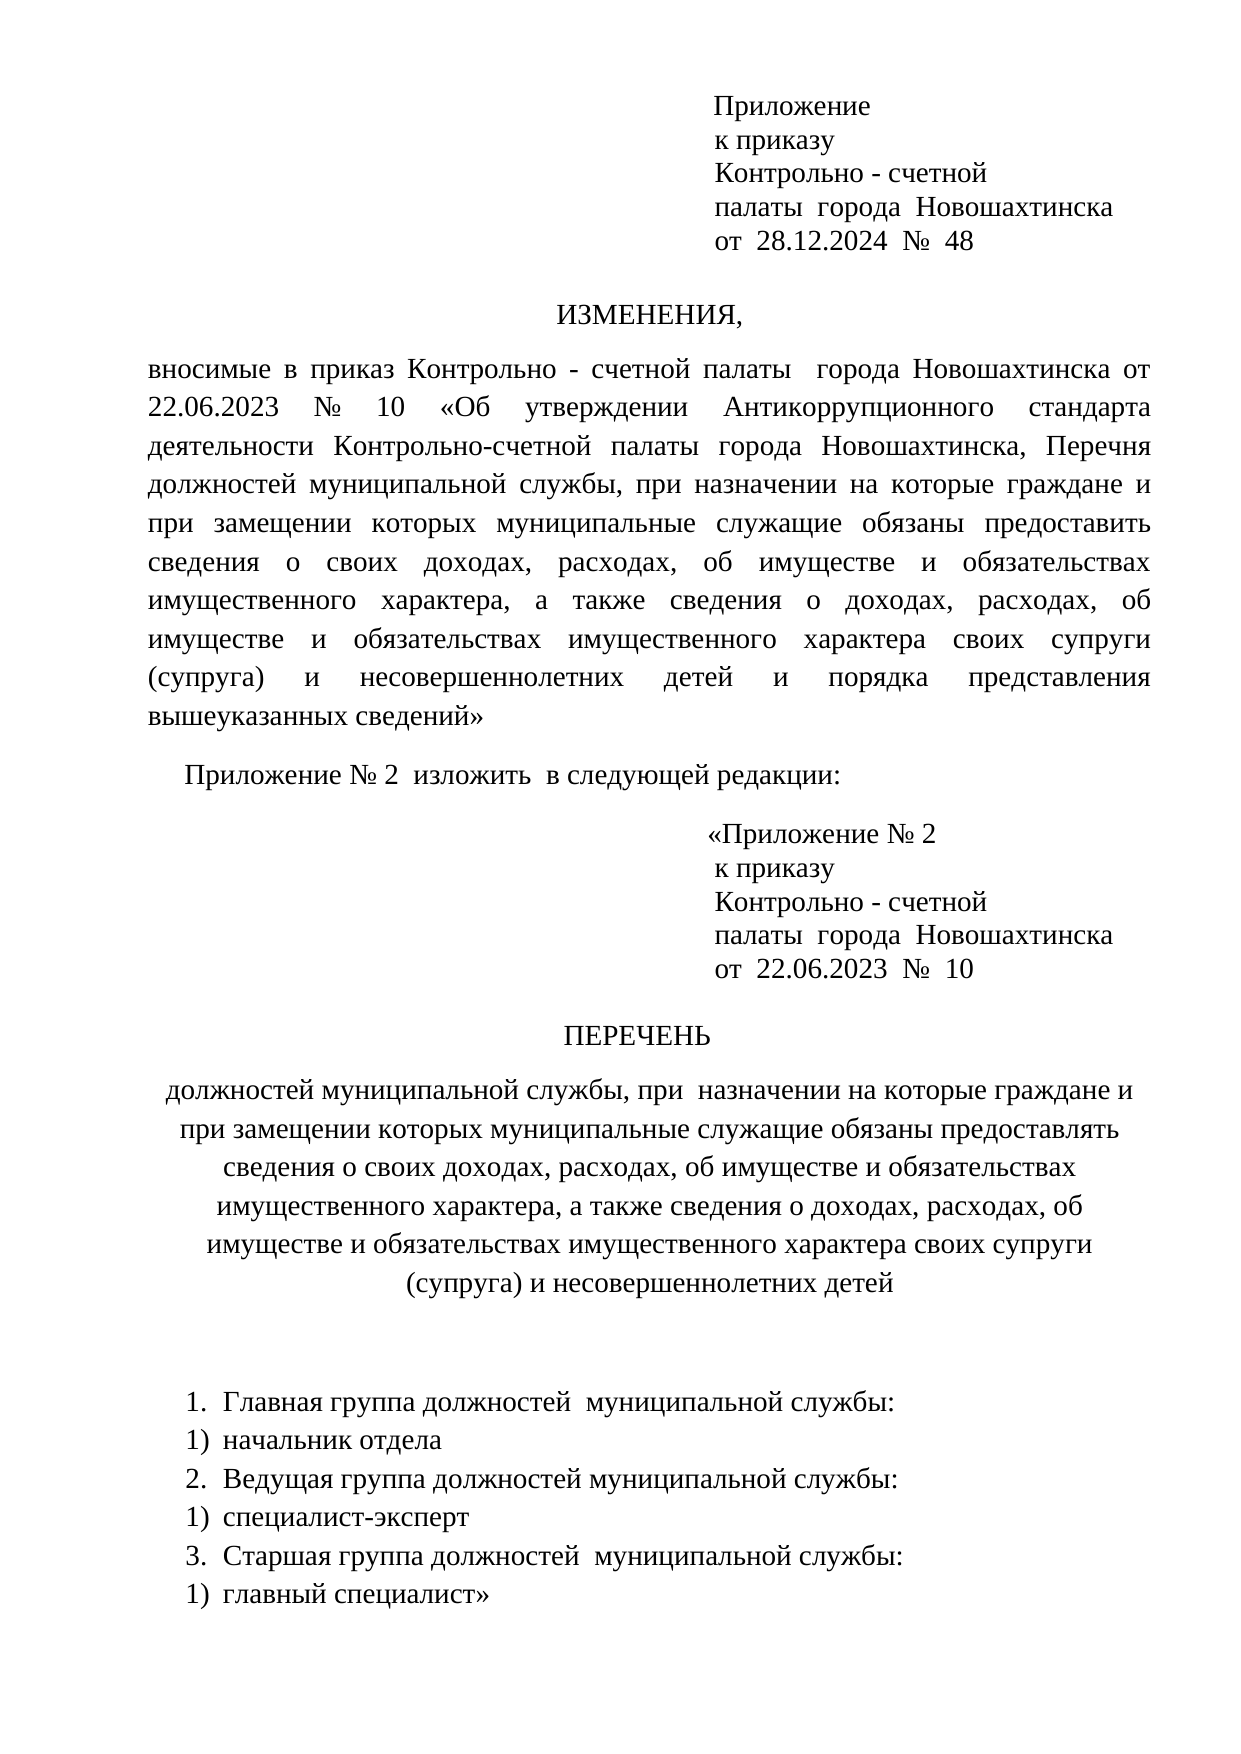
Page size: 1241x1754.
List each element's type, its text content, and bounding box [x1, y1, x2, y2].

text должностей муниципальной службы, при назначении на которые граждане и при замещении которых муниципальные служащие обязаны предоставлять сведения о своих доходах, расходах, об имуществе и обязательствах имущественного характера, а также сведения о доходах, расходах, об имуществе и обязательствах имущественного характера своих супруги (супруга) и несовершеннолетних детей [148, 1072, 1152, 1298]
text палаты города Новошахтинска [148, 189, 1152, 223]
text Контрольно - счетной [148, 884, 1152, 917]
list Ведущая группа должностей муниципальной службы: [185, 1461, 1152, 1494]
list главный специалист» [185, 1576, 1152, 1610]
list начальник отдела [185, 1422, 1152, 1456]
text от 22.06.2023 № 10 [148, 951, 1152, 984]
text к приказу [148, 850, 1152, 884]
text Приложение № 2 изложить в следующей редакции: [148, 757, 1152, 791]
text вносимые в приказ Контрольно - счетной палаты города Новошахтинска от 22.06.2023 № 10 «Об утверждении Антикоррупционного стандарта деятельности Контрольно-счетной палаты города Новошахтинска, Перечня должностей муниципальной службы, при назначении на которые граждане и при замещении которых муниципальные служащие обязаны предоставить сведения о своих доходах, расходах, об имуществе и обязательствах имущественного характера, а также сведения о доходах, расходах, об имуществе и обязательствах имущественного характера своих супруги (супруга) и несовершеннолетних детей и порядка представления вышеуказанных сведений» [148, 351, 1152, 731]
text палаты города Новошахтинска [148, 917, 1152, 951]
text Приложение [148, 88, 1152, 122]
text «Приложение № 2 [148, 817, 1152, 850]
list специалист-эксперт [185, 1499, 1152, 1533]
text ИЗМЕНЕНИЯ, [148, 303, 1152, 330]
list Главная группа должностей муниципальной службы: [185, 1384, 1152, 1417]
text ПЕРЕЧЕНЬ [148, 1018, 1152, 1051]
text Контрольно - счетной [148, 156, 1152, 189]
text от 28.12.2024 № 48 [148, 223, 1152, 256]
text к приказу [148, 122, 1152, 156]
list Старшая группа должностей муниципальной службы: [185, 1538, 1152, 1571]
